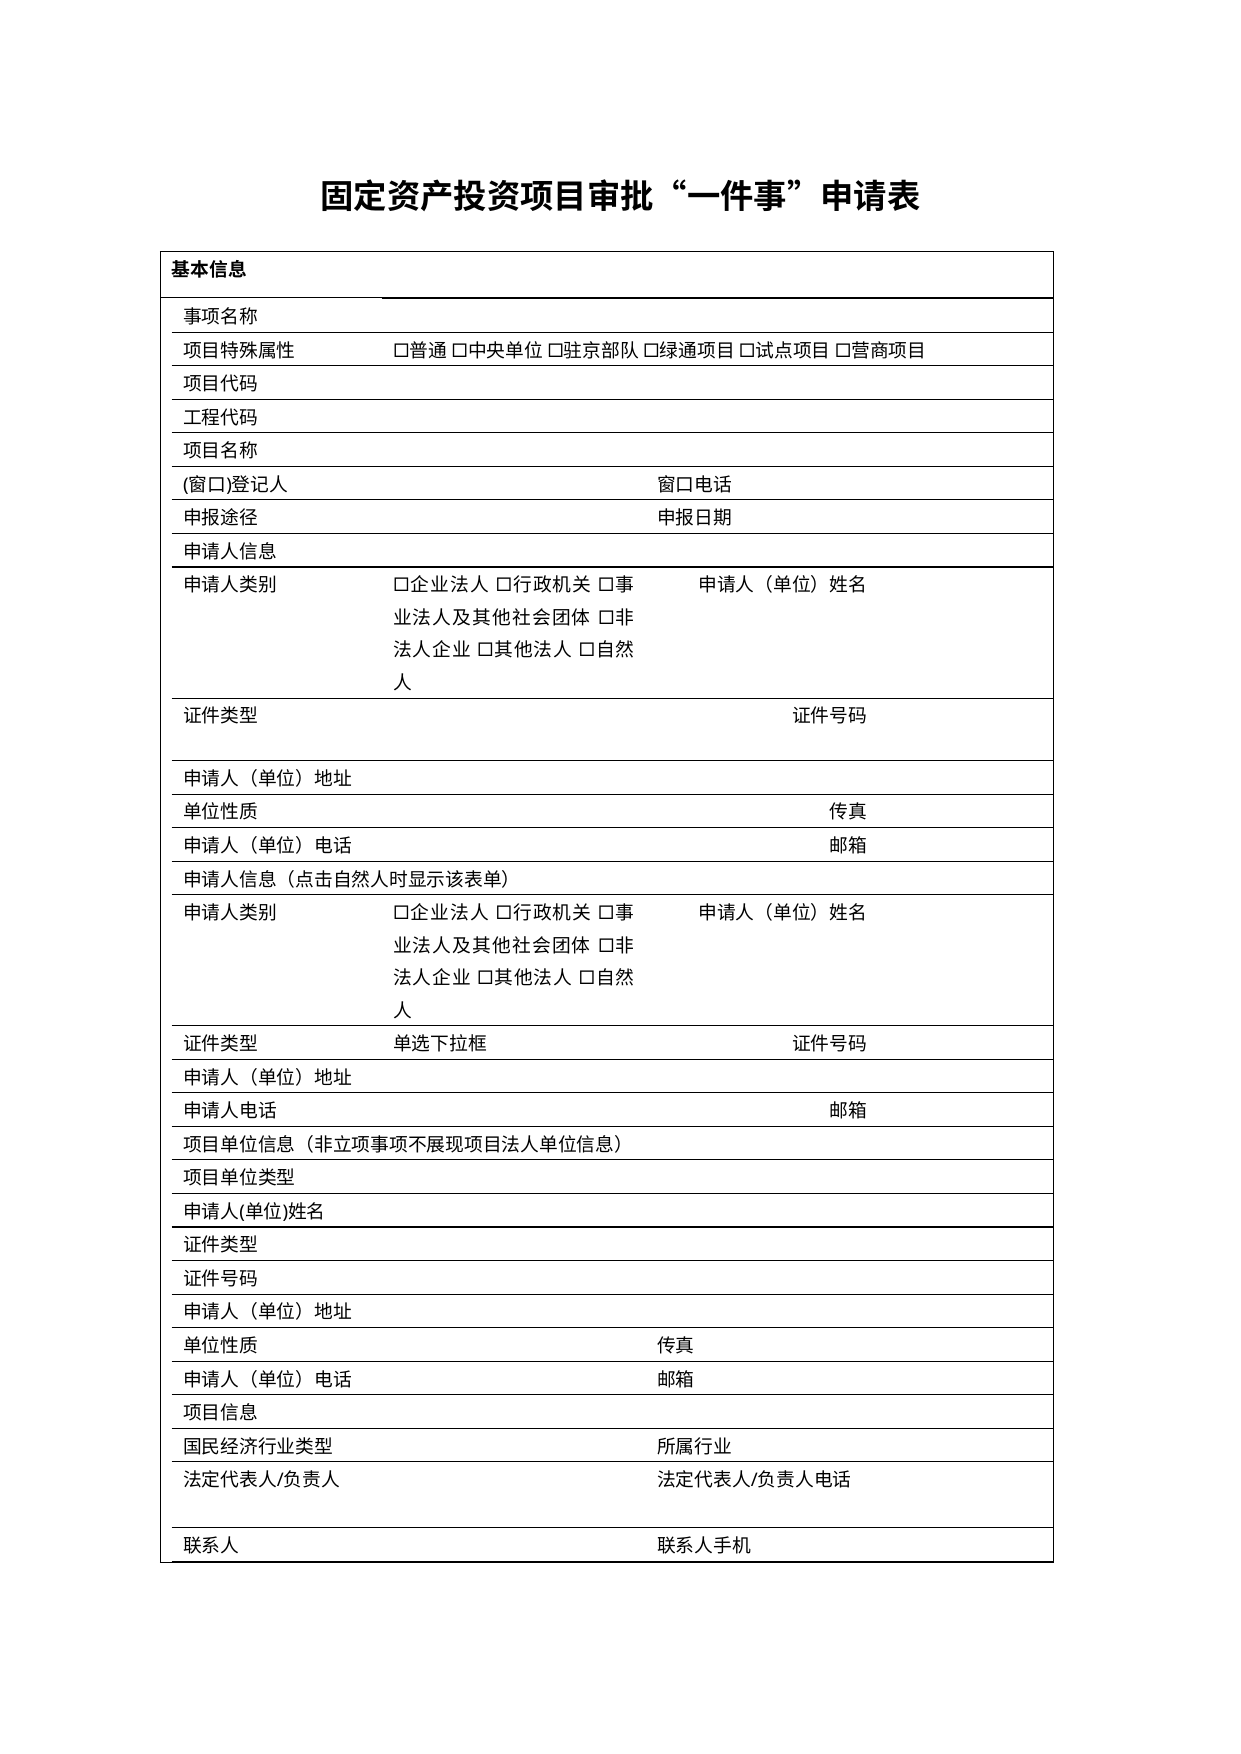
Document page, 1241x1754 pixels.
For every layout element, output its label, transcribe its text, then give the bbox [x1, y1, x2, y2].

table_header 基本信息 [161, 252, 1053, 297]
text 固定资产投资项目审批“一件事”申请表 [187, 162, 1053, 227]
table_cell [161, 298, 1053, 1562]
